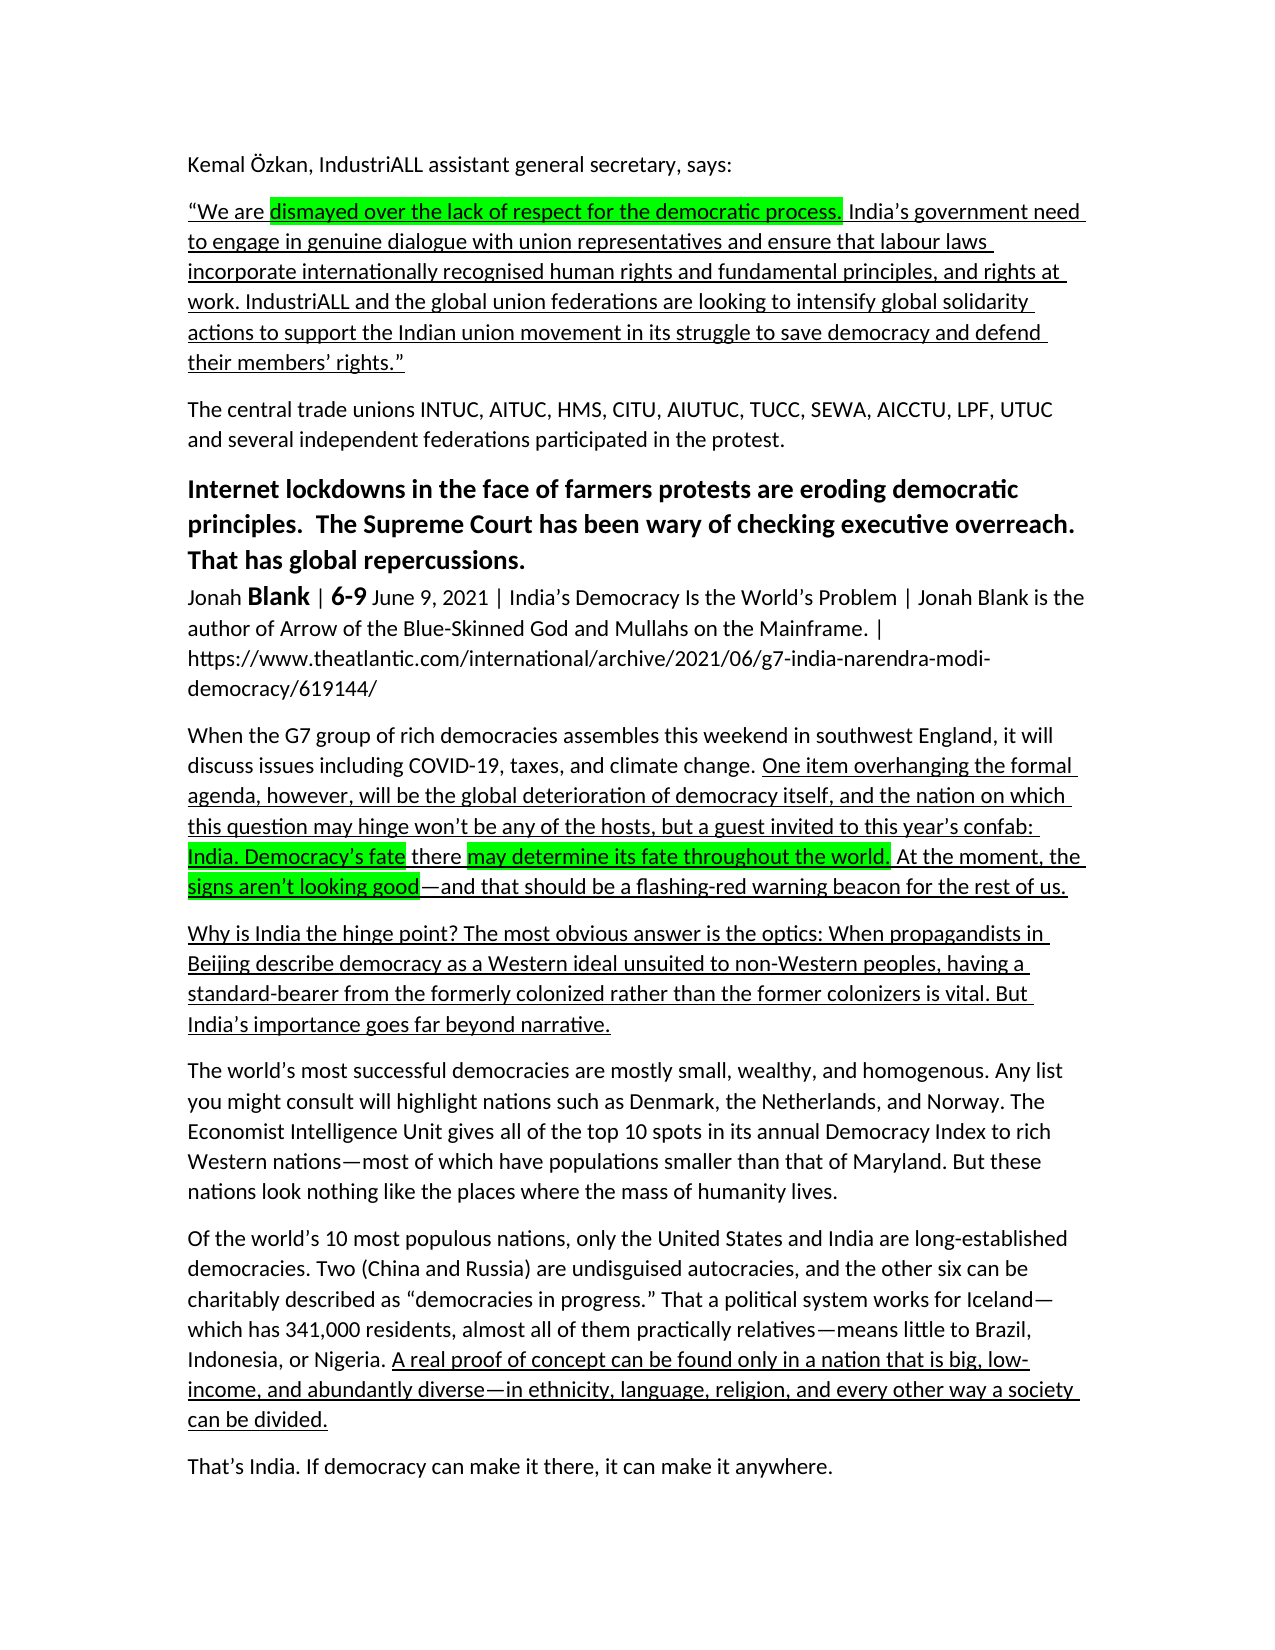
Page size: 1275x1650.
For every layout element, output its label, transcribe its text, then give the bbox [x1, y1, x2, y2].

text Why is India the hinge point? The most obvious answer is the optics: When propagandists in Beijing describe democracy as a Western ideal unsuited to non-Western peoples, having a standard-bearer from the formerly colonized rather than the former colonizers is vital. But India’s importance goes far beyond narrative. [187, 919, 1087, 1038]
text That’s India. If democracy can make it there, it can make it anywhere. [187, 1452, 1087, 1481]
text “We are dismayed over the lack of respect for the democratic process. India’s government need to engage in genuine dialogue with union representatives and ensure that labour laws incorporate internationally recognised human rights and fundamental principles, and rights at work. IndustriALL and the global union federations are looking to intensify global solidarity actions to support the Indian union movement in its struggle to save democracy and defend their members’ rights.” [187, 197, 1087, 376]
subtitle Internet lockdowns in the face of farmers protests are eroding democratic principles. The Supreme Court has been wary of checking executive overreach. That has global repercussions. [187, 472, 1087, 576]
text Of the world’s 10 most populous nations, only the United States and India are long-established democracies. Two (China and Russia) are undisguised autocracies, and the other six can be charitably described as “democracies in progress.” That a political system works for Iceland—which has 341,000 residents, almost all of them practically relatives—means little to Brazil, Indonesia, or Nigeria. A real proof of concept can be found only in a nation that is big, low-income, and abundantly diverse—in ethnicity, language, religion, and every other way a society can be divided. [187, 1224, 1087, 1434]
text When the G7 group of rich democracies assembles this weekend in southwest England, it will discuss issues including COVID-19, taxes, and climate change. One item overhanging the formal agenda, however, will be the global deterioration of democracy itself, and the nation on which this question may hinge won’t be any of the hosts, but a guest invited to this year’s confab: India. Democracy’s fate there may determine its fate throughout the world. At the moment, the signs aren’t looking good—and that should be a flashing-red warning beacon for the rest of us. [187, 721, 1087, 900]
text The world’s most successful democracies are mostly small, wealthy, and homogenous. Any list you might consult will highlight nations such as Denmark, the Netherlands, and Norway. The Economist Intelligence Unit gives all of the top 10 spots in its annual Democracy Index to rich Western nations—most of which have populations smaller than that of Maryland. But these nations look nothing like the places where the mass of humanity lives. [187, 1057, 1087, 1206]
text The central trade unions INTUC, AITUC, HMS, CITU, AIUTUC, TUCC, SEWA, AICCTU, LPF, UTUC and several independent federations participated in the protest. [187, 395, 1087, 453]
text Jonah Blank | 6-9 June 9, 2021 | India’s Democracy Is the World’s Problem | Jonah Blank is the author of Arrow of the Blue-Skinned God and Mullahs on the Mainframe. | https://www.theatlantic.com/international/archive/2021/06/g7-india-narendra-modi-democracy/619144/ [187, 579, 1087, 702]
text Kemal Özkan, IndustriALL assistant general secretary, says: [187, 150, 1087, 178]
